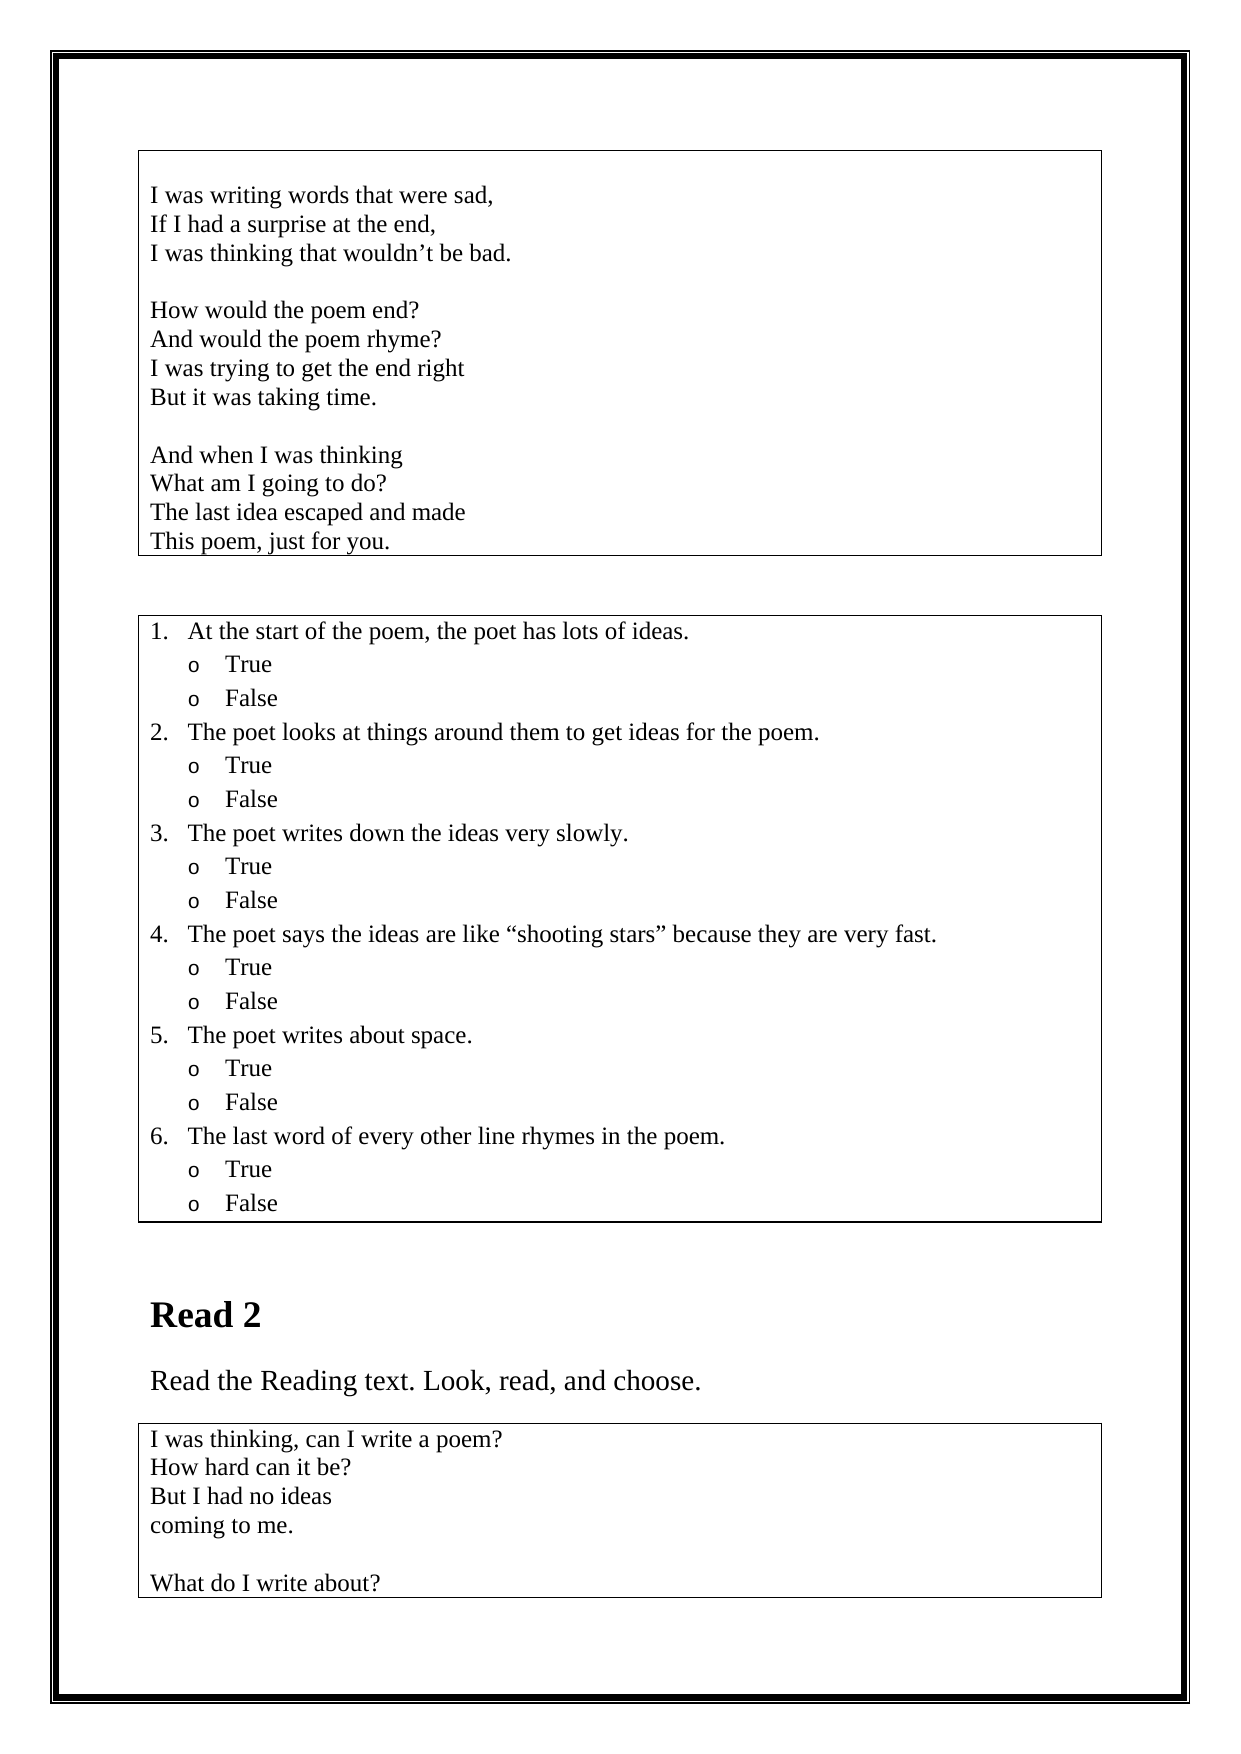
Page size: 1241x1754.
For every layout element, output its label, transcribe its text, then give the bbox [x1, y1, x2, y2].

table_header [139, 151, 1101, 555]
text Read the Reading text. Look, read, and choose. [150, 1363, 1090, 1397]
table_header At the start of the poem, the poet has lots of ideas. True False The poet looks at things around them to get ideas for the poem. True False The poet writes down the ideas very slowly. True False The poet says the ideas are like “shooting stars” because they are very fast. True False The poet writes about space. True False The last word of every other line rhymes in the poem. True False [139, 616, 1101, 1221]
text Read 2 [150, 1293, 1090, 1336]
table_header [139, 1424, 1101, 1597]
